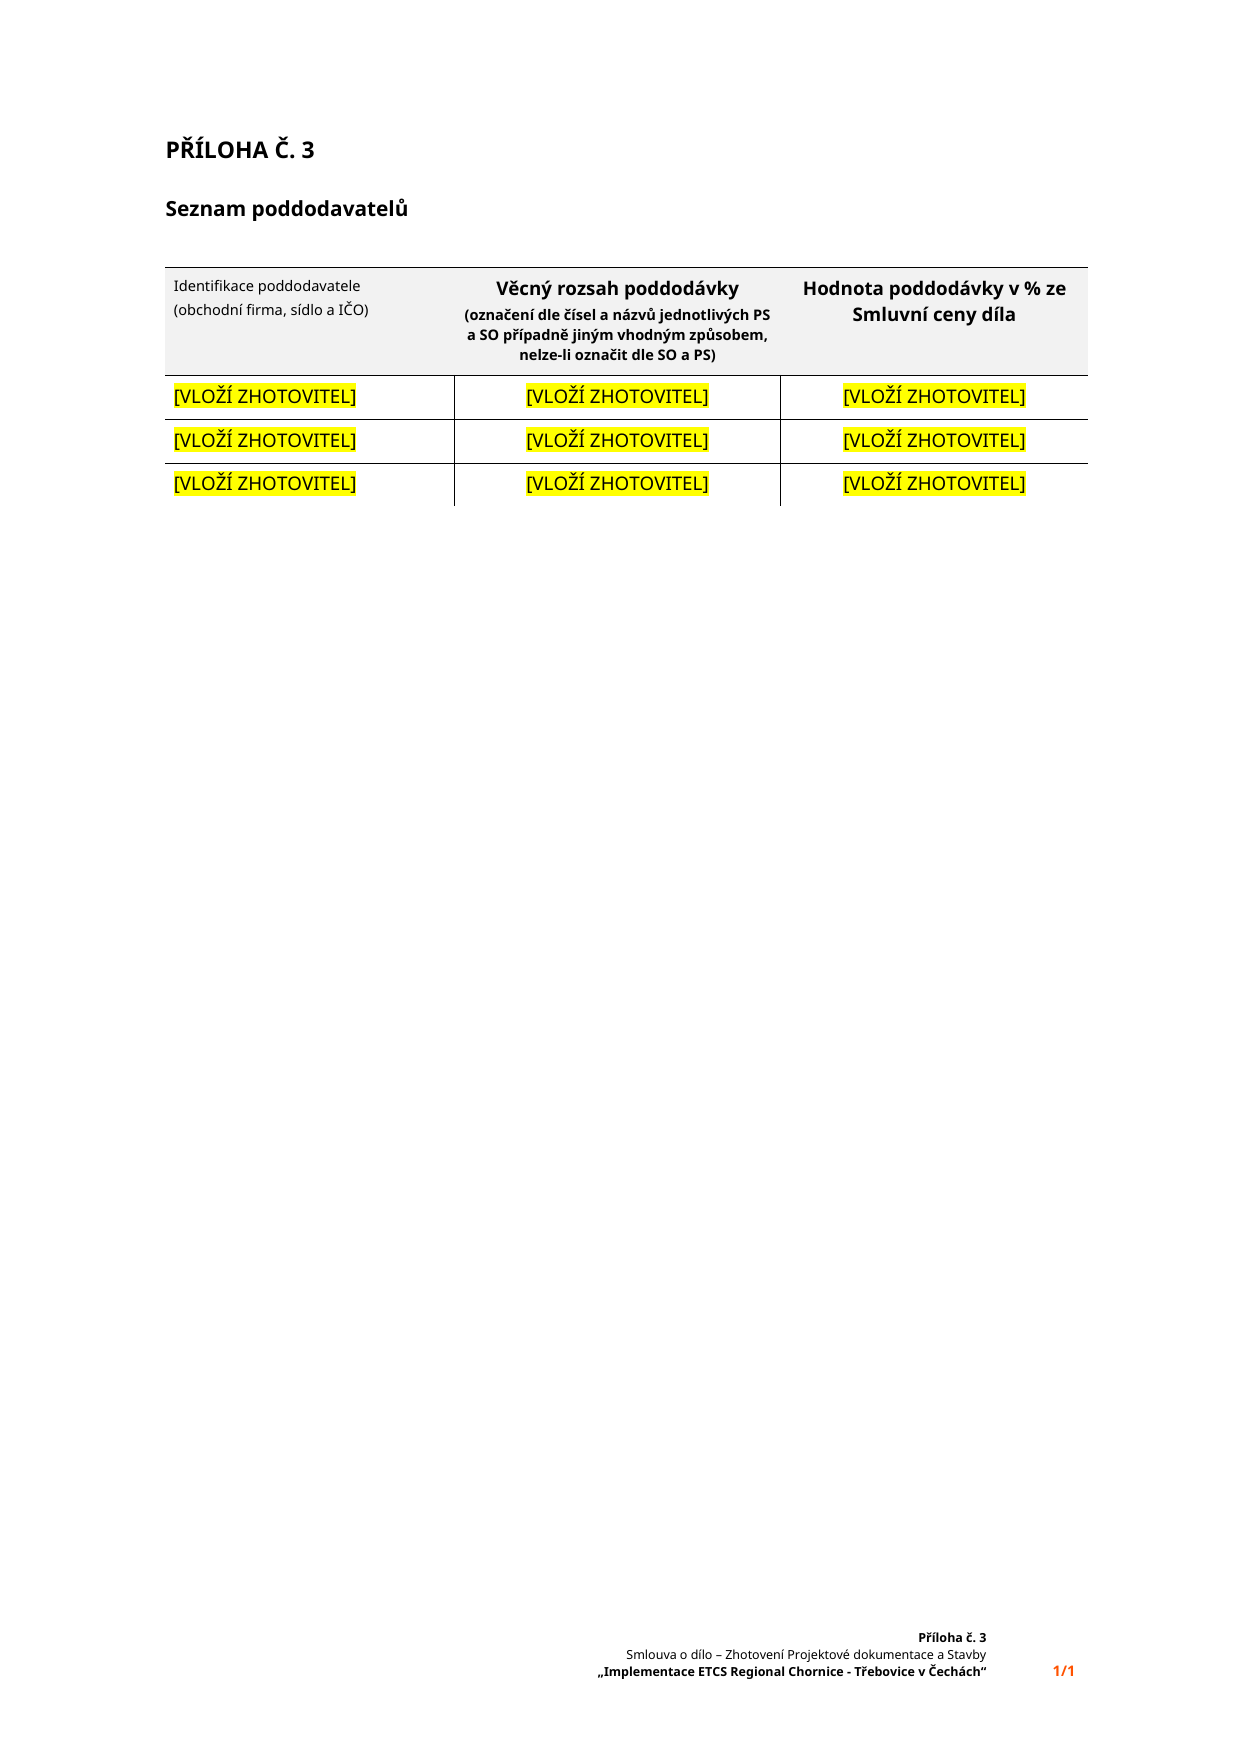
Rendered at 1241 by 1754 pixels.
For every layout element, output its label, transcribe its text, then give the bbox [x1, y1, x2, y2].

table_cell [VLOŽÍ ZHOTOVITEL] [781, 464, 1088, 506]
table_cell [VLOŽÍ ZHOTOVITEL] [165, 376, 454, 419]
table_header Hodnota poddodávky v % ze Smluvní ceny díla [780, 268, 1088, 375]
table_header Identifikace poddodavatele (obchodní firma, sídlo a IČO) [165, 268, 454, 375]
table_cell [VLOŽÍ ZHOTOVITEL] [165, 420, 454, 462]
text Seznam poddodavatelů [165, 194, 1075, 222]
table_cell [VLOŽÍ ZHOTOVITEL] [455, 376, 780, 419]
table_header Věcný rozsah poddodávky (označení dle čísel a názvů jednotlivých PS a SO případně jiným vhodným způsobem, nelze-li označit dle SO a PS) [454, 268, 780, 375]
table_cell [VLOŽÍ ZHOTOVITEL] [781, 376, 1088, 419]
table_cell [VLOŽÍ ZHOTOVITEL] [165, 464, 454, 506]
table_cell [VLOŽÍ ZHOTOVITEL] [781, 420, 1088, 462]
text Příloha č. 3 [165, 134, 1075, 166]
table_cell [VLOŽÍ ZHOTOVITEL] [455, 464, 780, 506]
table_cell [VLOŽÍ ZHOTOVITEL] [455, 420, 780, 462]
